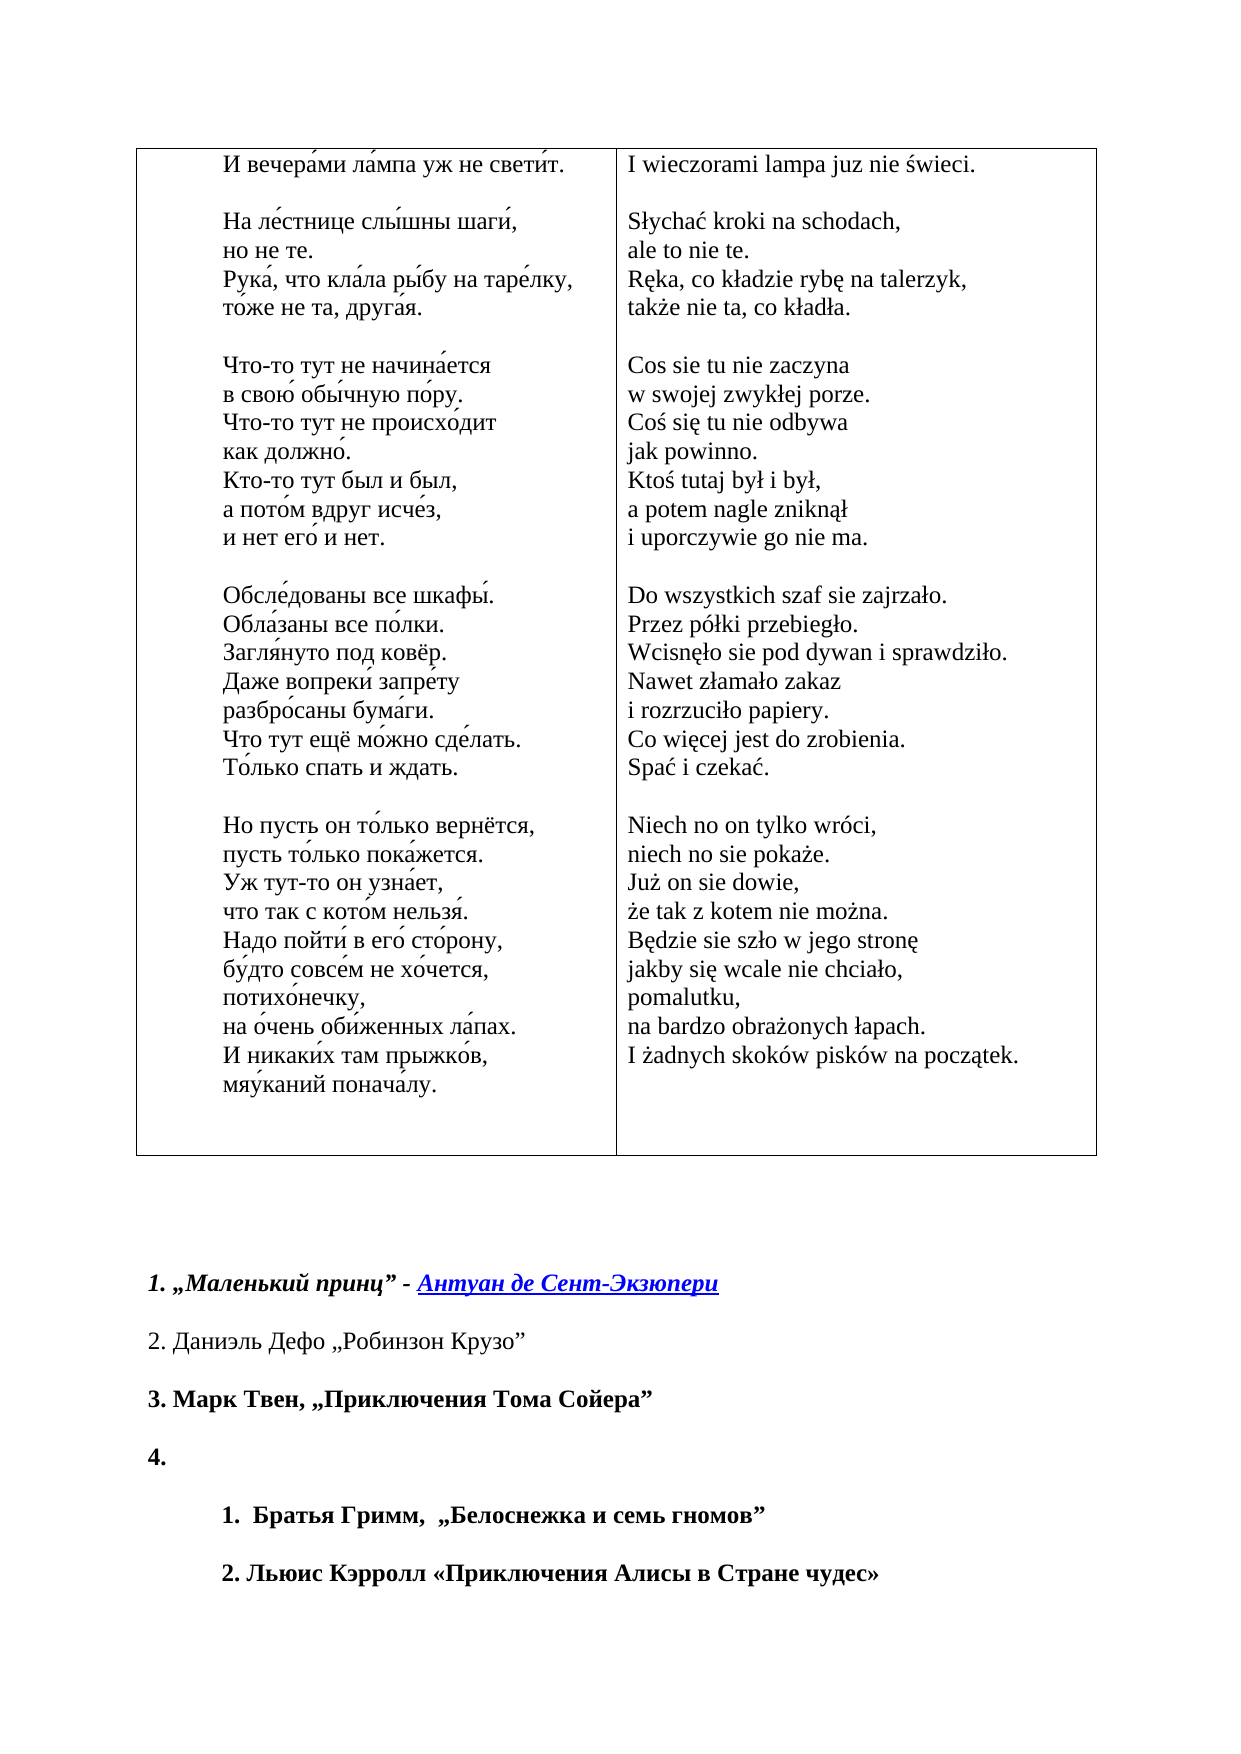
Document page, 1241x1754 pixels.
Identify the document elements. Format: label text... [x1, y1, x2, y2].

text 2. Льюис Кэрролл «Приключения Алисы в Стране чудес» [148, 1558, 1093, 1587]
text 1. Братья Гримм, „Белоснежка и семь гномов” [148, 1500, 1093, 1529]
text 3. Марк Твен, „Приключения Тома Сойера” [148, 1384, 1093, 1413]
text 4. [148, 1442, 1093, 1471]
text 1. „Маленький принц” - Антуан де Сент-Экзюпери [148, 1268, 1093, 1297]
text 2. Даниэль Дефо „Робинзон Крузо” [148, 1326, 1093, 1355]
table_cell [617, 149, 1096, 1155]
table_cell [137, 149, 616, 1155]
